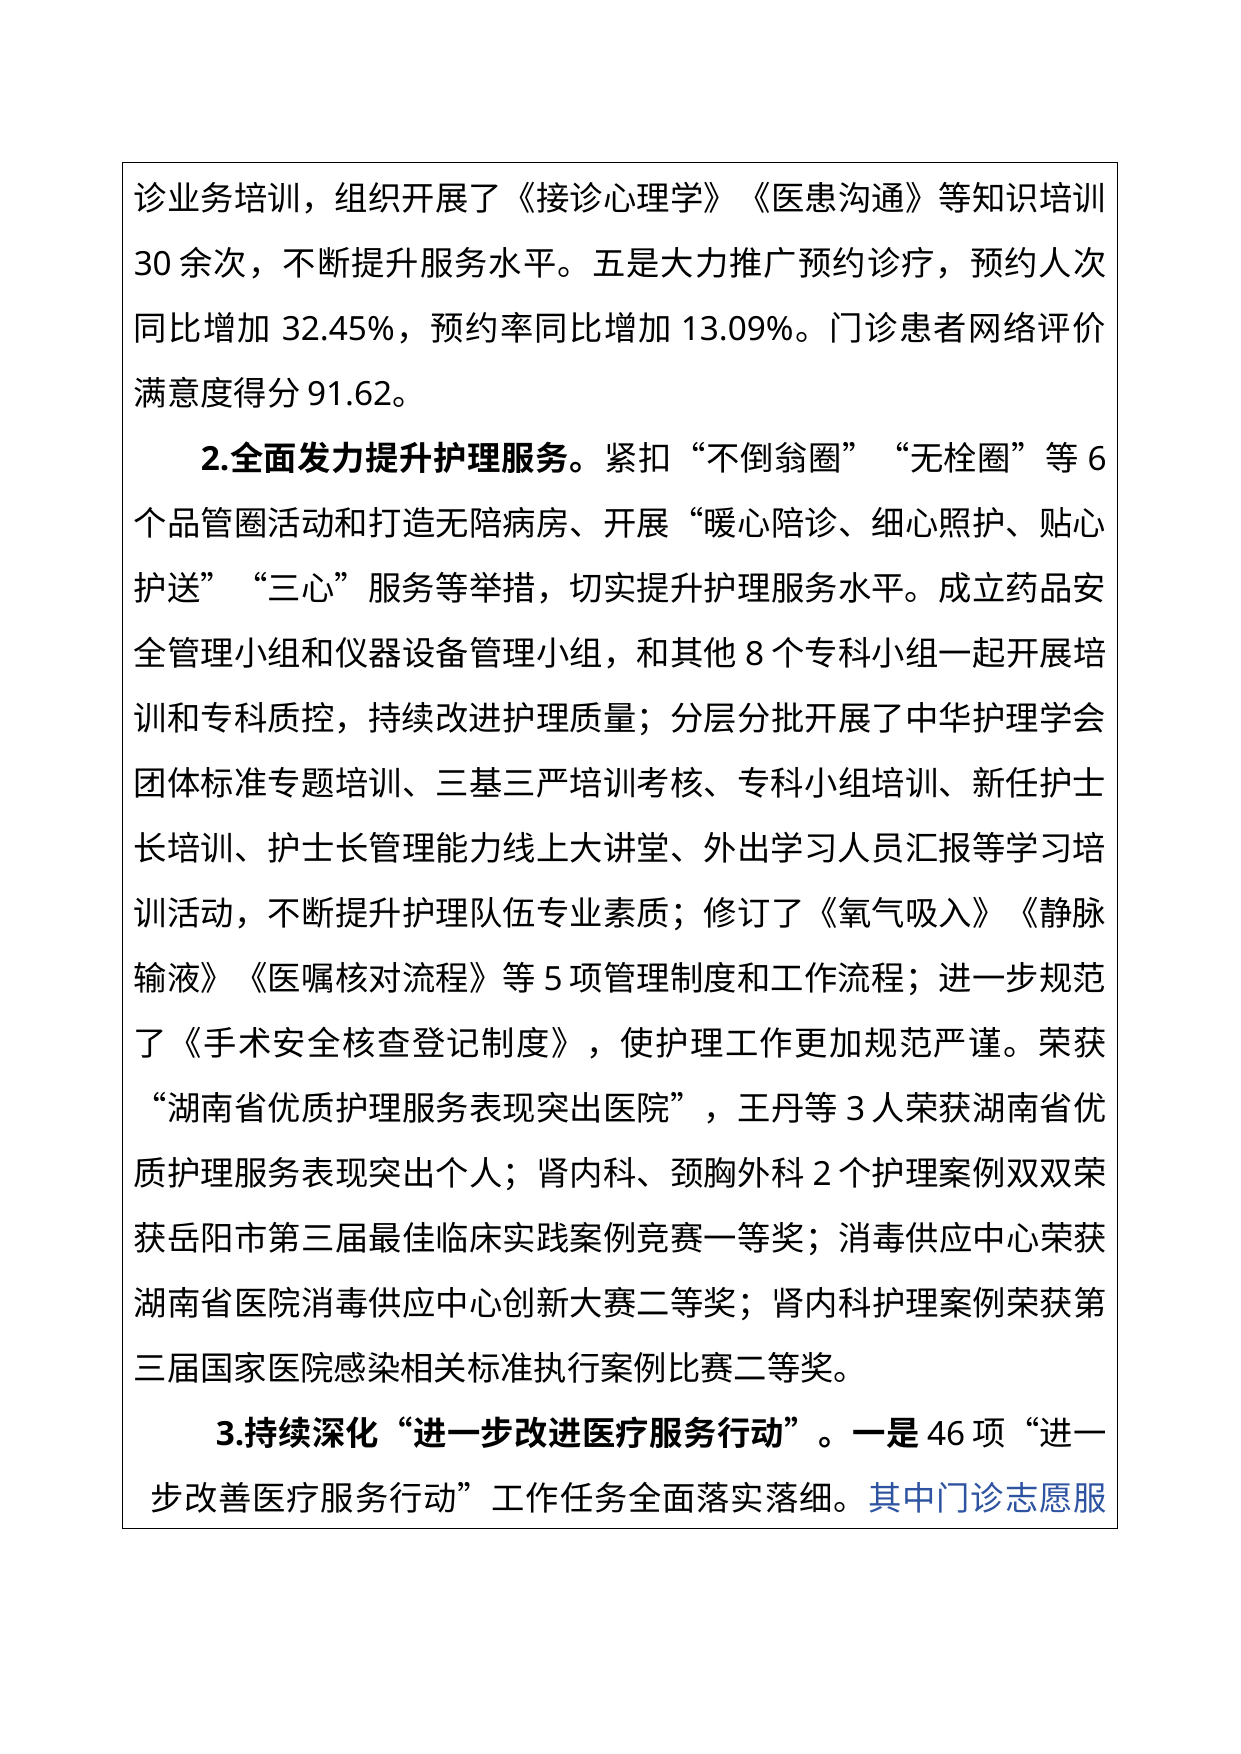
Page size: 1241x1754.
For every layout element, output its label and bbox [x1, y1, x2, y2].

table_header [123, 163, 1117, 1528]
